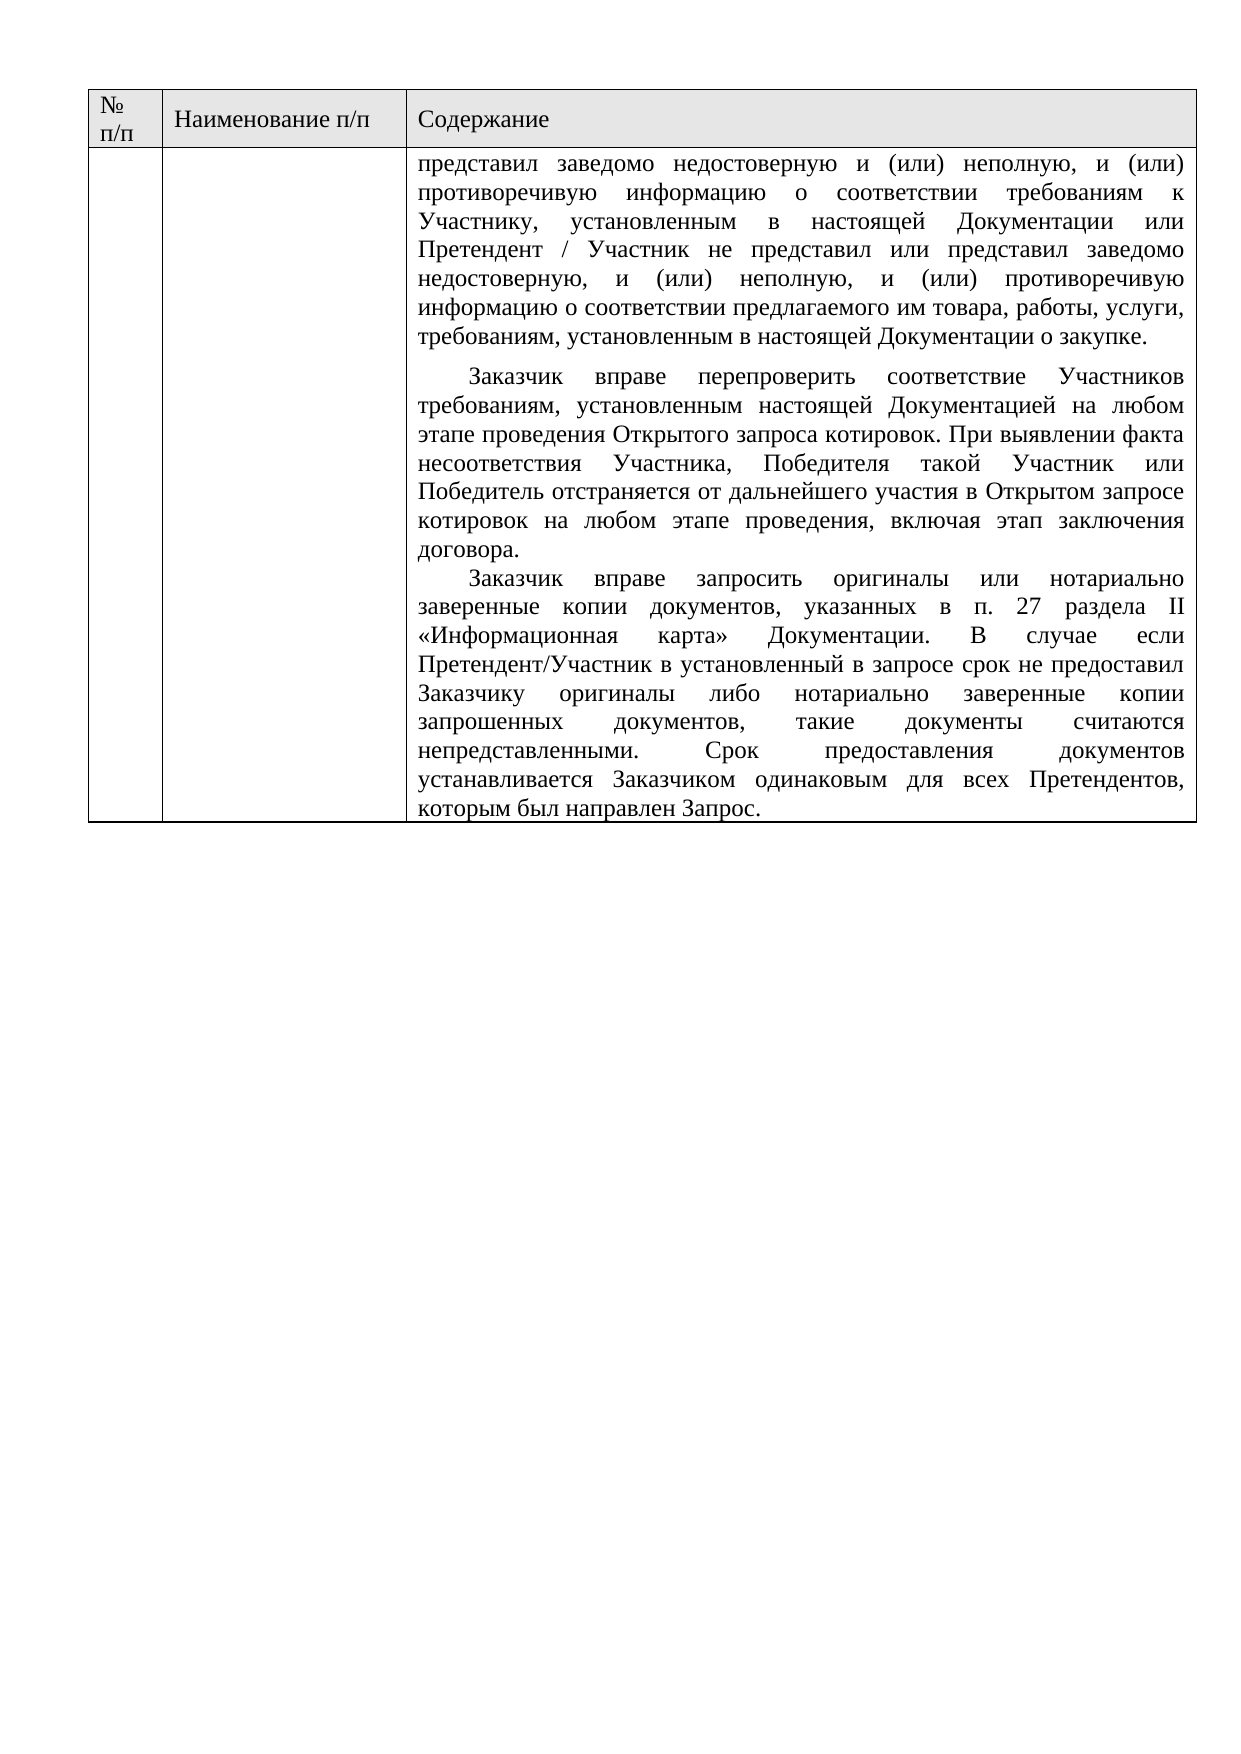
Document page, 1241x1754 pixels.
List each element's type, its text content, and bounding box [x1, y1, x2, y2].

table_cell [163, 148, 406, 821]
table_header Наименование п/п [163, 90, 406, 147]
table_header № п/п [89, 90, 162, 147]
table_header Содержание [407, 90, 1196, 147]
table_cell [89, 148, 162, 821]
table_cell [407, 148, 1196, 821]
